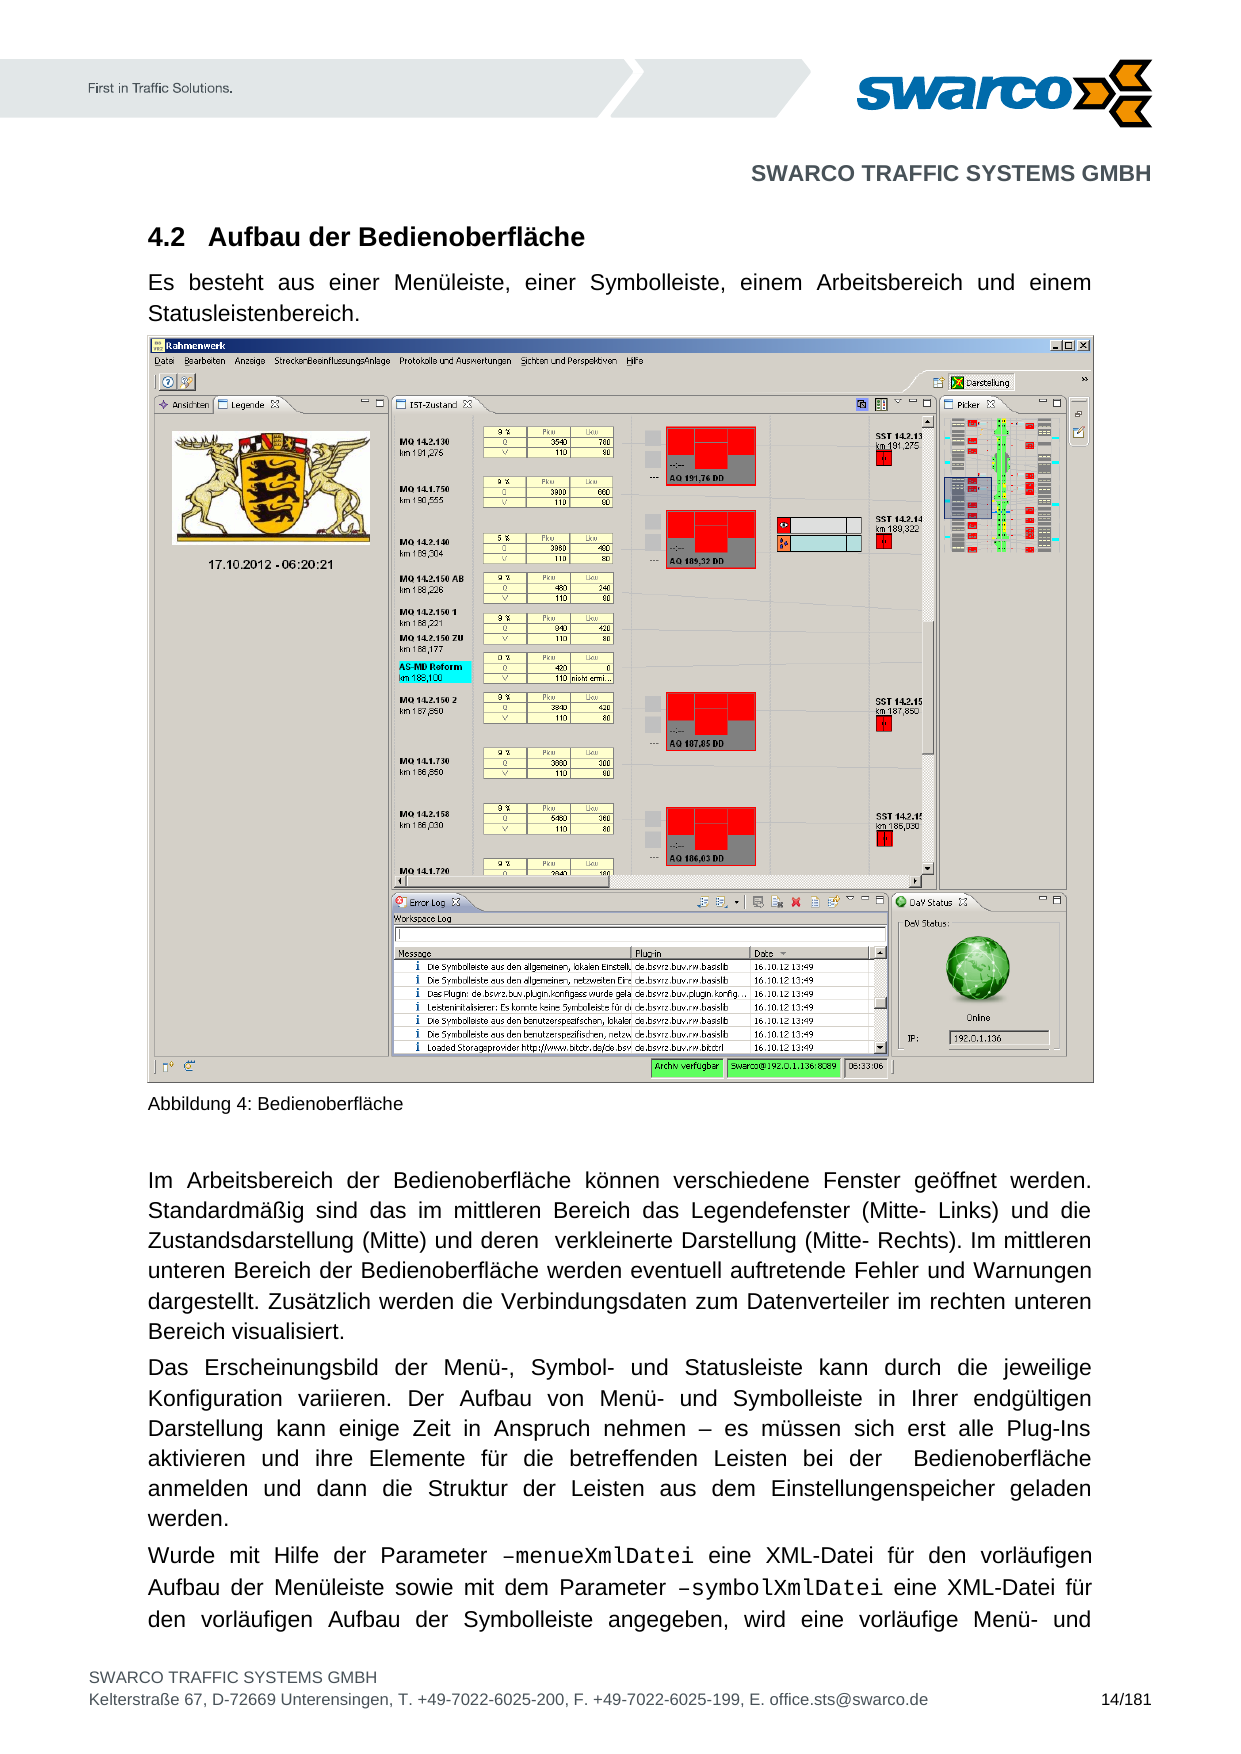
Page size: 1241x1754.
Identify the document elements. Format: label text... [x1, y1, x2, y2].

picture [147, 335, 1094, 1083]
text Abbildung 4: Bedienoberfläche [148, 1093, 1092, 1115]
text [148, 1542, 1092, 1633]
text Das Erscheinungsbild der Menü-, Symbol- und Statusleiste kann durch die jeweilige Konfiguration variieren. Der Aufbau von Menü- und Symbolleiste in Ihrer endgültigen Darstellung kann einige Zeit in Anspruch nehmen – es müssen sich erst alle Plug-Ins aktivieren und ihre Elemente für die betreffenden Leisten bei der Bedienoberfläche anmelden und dann die Struktur der Leisten aus dem Einstellungenspeicher geladen werden. [148, 1354, 1092, 1532]
text Im Arbeitsbereich der Bedienoberfläche können verschiedene Fenster geöffnet werden. Standardmäßig sind das im mittleren Bereich das Legendefenster (Mitte- Links) und die Zustandsdarstellung (Mitte) und deren verkleinerte Darstellung (Mitte- Rechts). Im mittleren unteren Bereich der Bedienoberfläche werden eventuell auftretende Fehler und Warnungen dargestellt. Zusätzlich werden die Verbindungsdaten zum Datenverteiler im rechten unteren Bereich visualisiert. [148, 1167, 1092, 1344]
subtitle Aufbau der Bedienoberfläche [148, 221, 1092, 252]
text Es besteht aus einer Menüleiste, einer Symbolleiste, einem Arbeitsbereich und einem Statusleistenbereich. [148, 269, 1092, 326]
